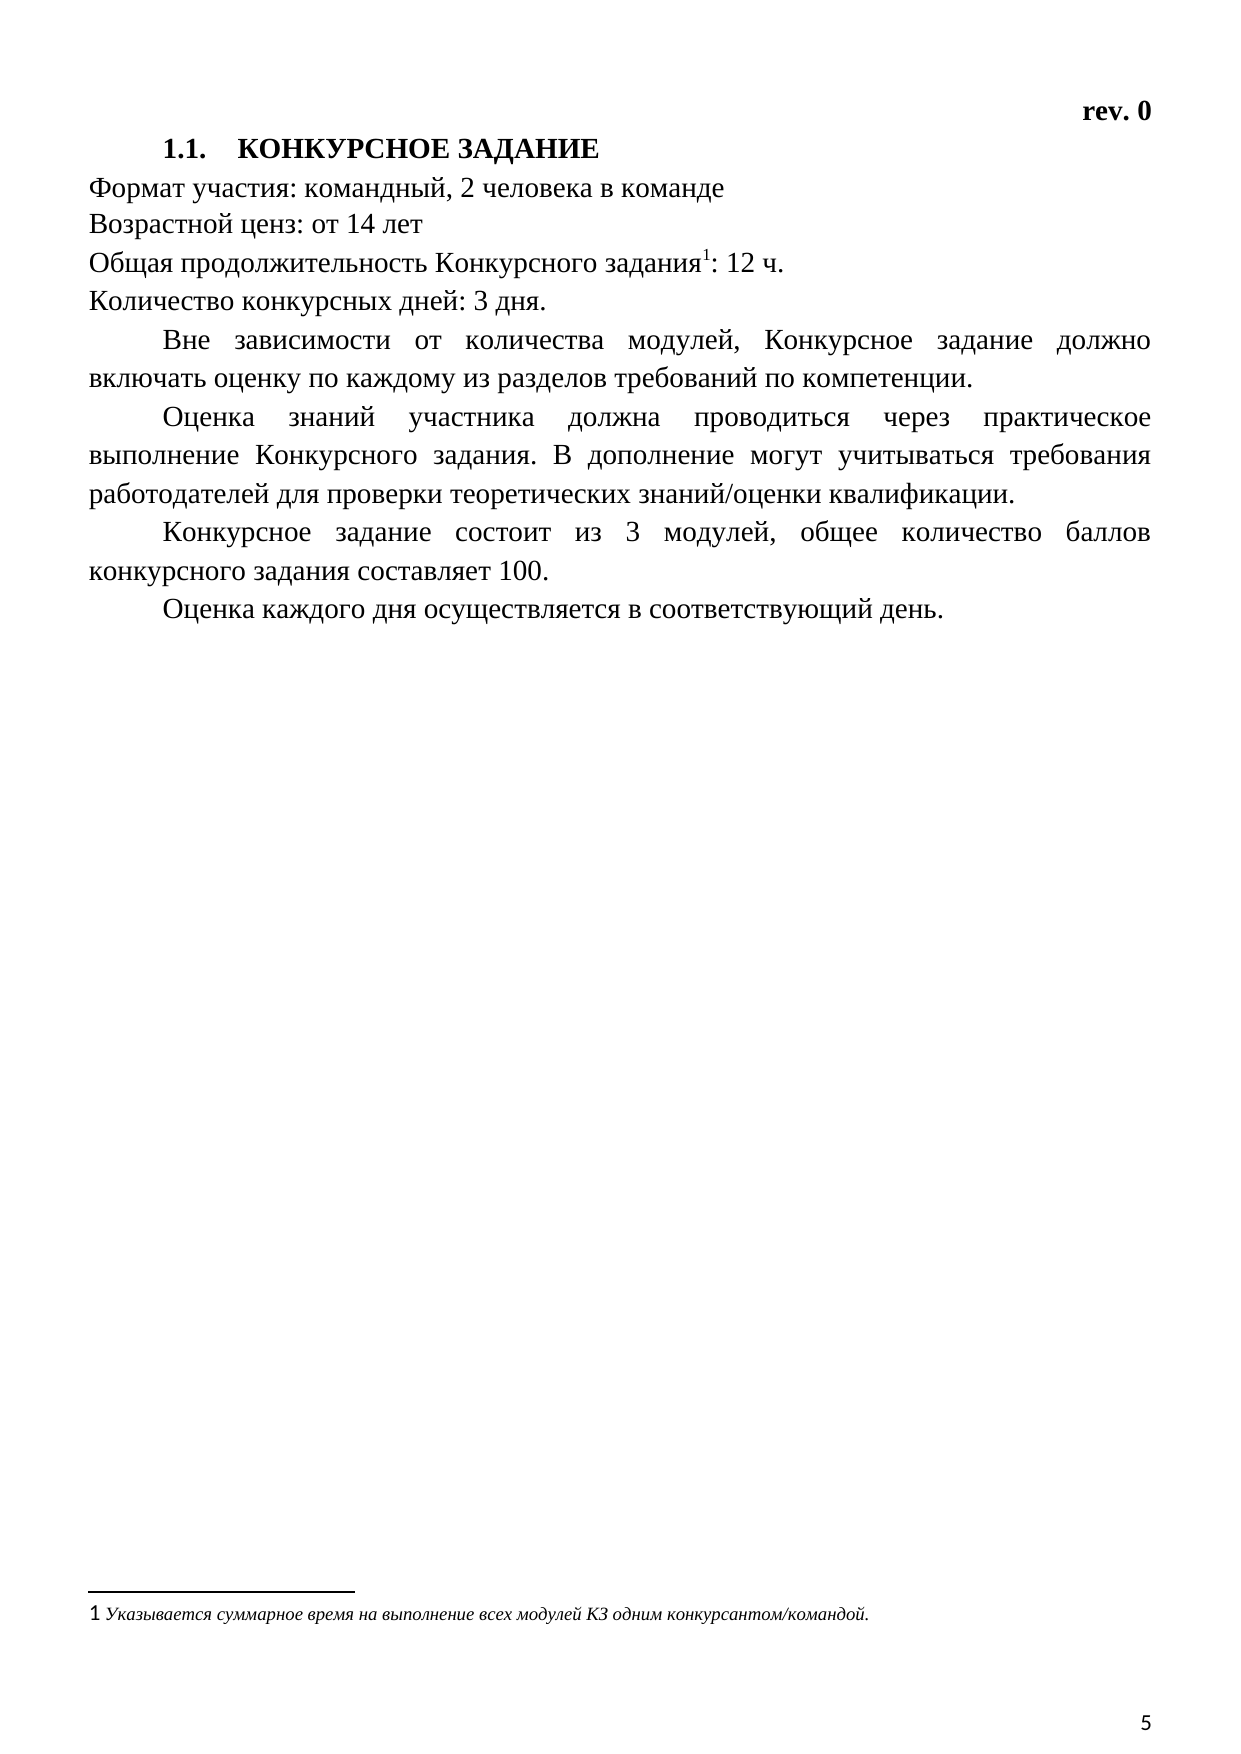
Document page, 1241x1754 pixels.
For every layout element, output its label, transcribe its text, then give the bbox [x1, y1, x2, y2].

text Оценка знаний участника должна проводиться через практическое выполнение Конкурсного задания. В дополнение могут учитываться требования работодателей для проверки теоретических знаний/оценки квалификации. [88, 399, 1152, 509]
text Количество конкурсных дней: 3 дня. [88, 283, 1152, 317]
list КОНКУРСНОЕ ЗАДАНИЕ [162, 132, 1152, 165]
text Вне зависимости от количества модулей, Конкурсное задание должно включать оценку по каждому из разделов требований по компетенции. [88, 322, 1152, 394]
text Формат участия: командный, 2 человека в команде [88, 170, 1152, 204]
text Оценка каждого дня осуществляется в соответствующий день. [88, 592, 1152, 625]
text Возрастной ценз: от 14 лет [88, 206, 1152, 240]
text Общая продолжительность Конкурсного задания: 12 ч. [88, 245, 1152, 278]
text Конкурсное задание состоит из 3 модулей, общее количество баллов конкурсного задания составляет 100. [88, 514, 1152, 587]
text rev. 0 [237, 93, 1152, 127]
